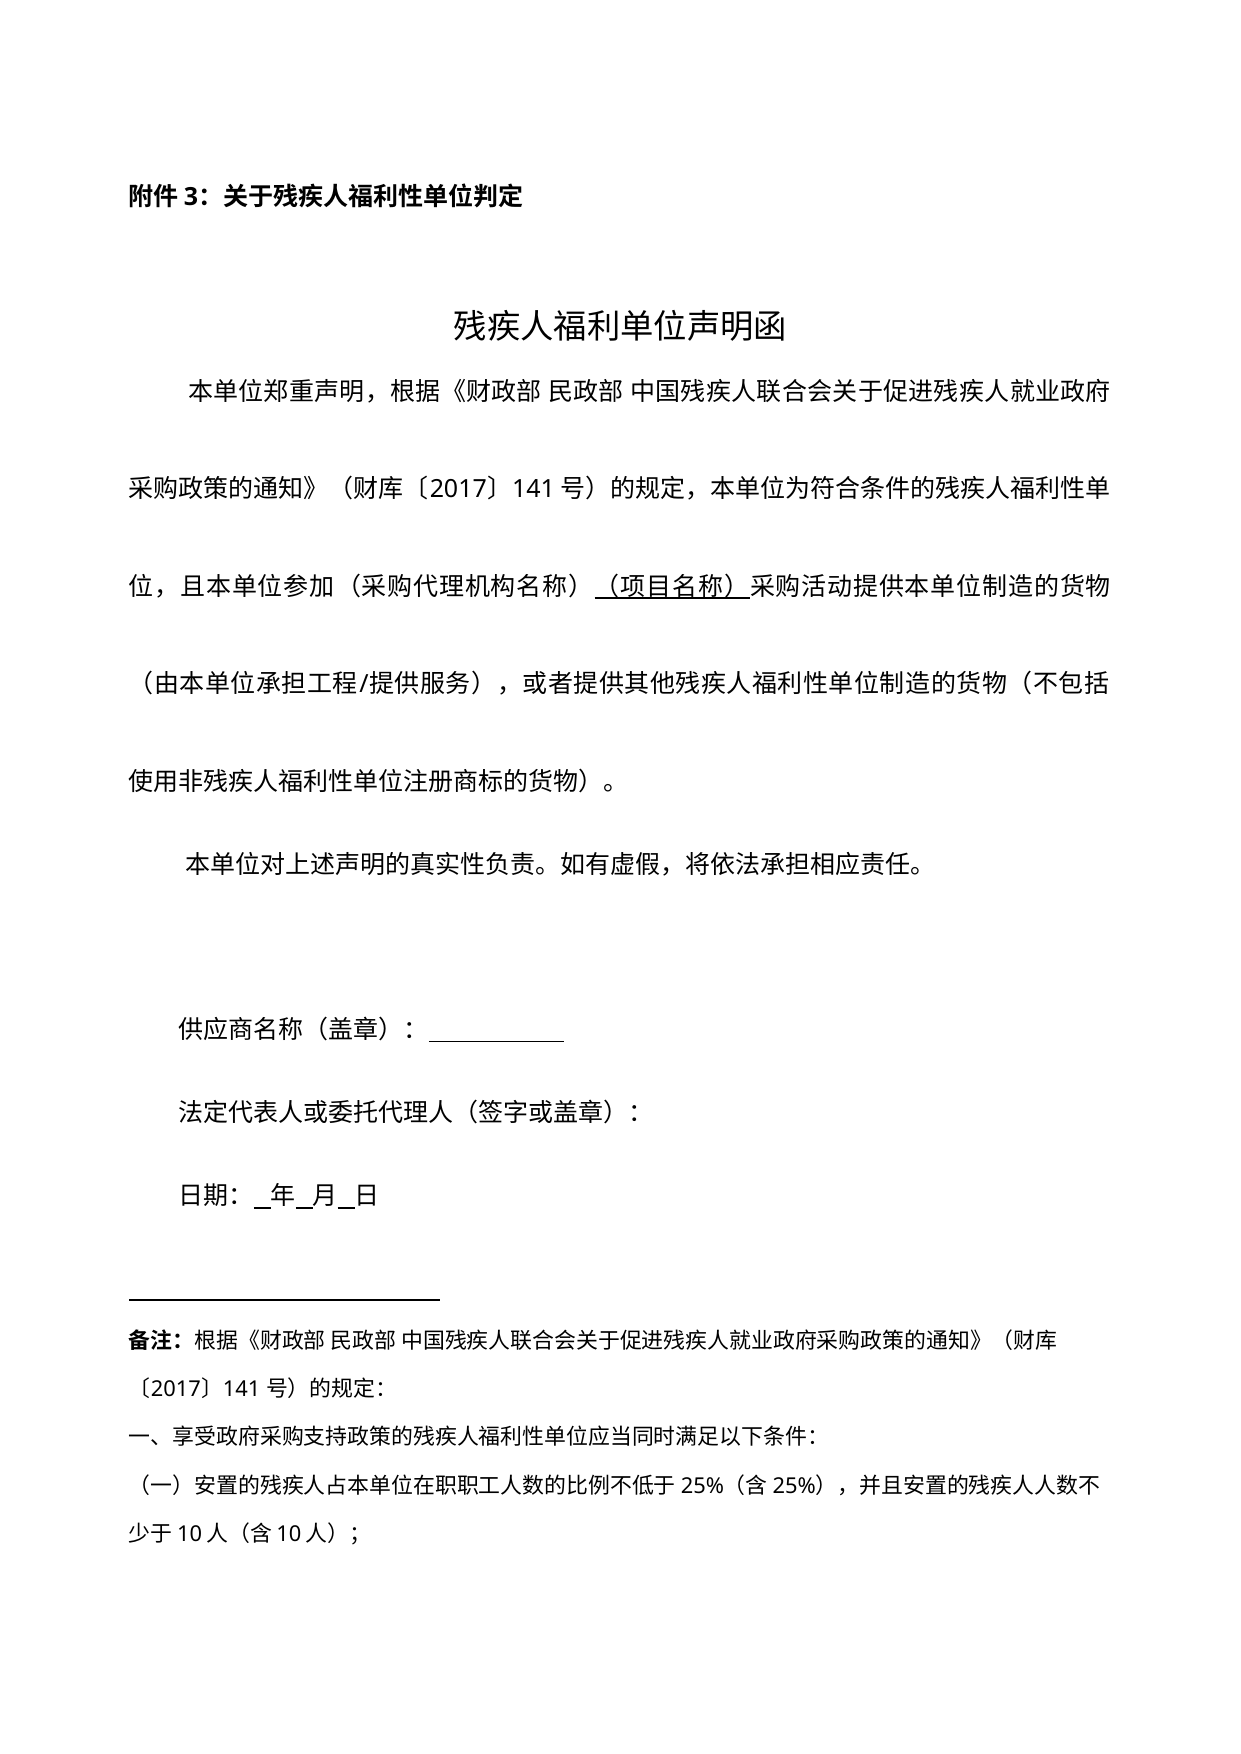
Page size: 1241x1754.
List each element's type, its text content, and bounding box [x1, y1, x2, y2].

text 〔2017〕141 号）的规定： [129, 1371, 1111, 1403]
text 法定代表人或委托代理人（签字或盖章）： [129, 1078, 1111, 1143]
text （一）安置的残疾人占本单位在职职工人数的比例不低于 25%（含 25%），并且安置的残疾人人数不少于10人（含10人）； [129, 1467, 1111, 1548]
text 残疾人福利单位声明函 [129, 292, 1111, 357]
text 日期： 年 月 日 [129, 1161, 1111, 1226]
text 本单位对上述声明的真实性负责。如有虚假，将依法承担相应责任。 [185, 830, 1111, 895]
text 供应商名称（盖章）： [129, 995, 1111, 1060]
text 一、享受政府采购支持政策的残疾人福利性单位应当同时满足以下条件： [129, 1419, 1111, 1451]
text 本单位郑重声明，根据《财政部 民政部 中国残疾人联合会关于促进残疾人就业政府采购政策的通知》（财库〔2017〕141号）的规定，本单位为符合条件的残疾人福利性单位，且本单位参加（采购代理机构名称）（项目名称）采购活动提供本单位制造的货物（由本单位承担工程/提供服务），或者提供其他残疾人福利性单位制造的货物（不包括使用非残疾人福利性单位注册商标的货物）。 [129, 357, 1111, 812]
text 备注：根据《财政部 民政部 中国残疾人联合会关于促进残疾人就业政府采购政策的通知》（财库 [129, 1322, 1111, 1355]
text 附件3：关于残疾人福利性单位判定 [129, 162, 1111, 227]
